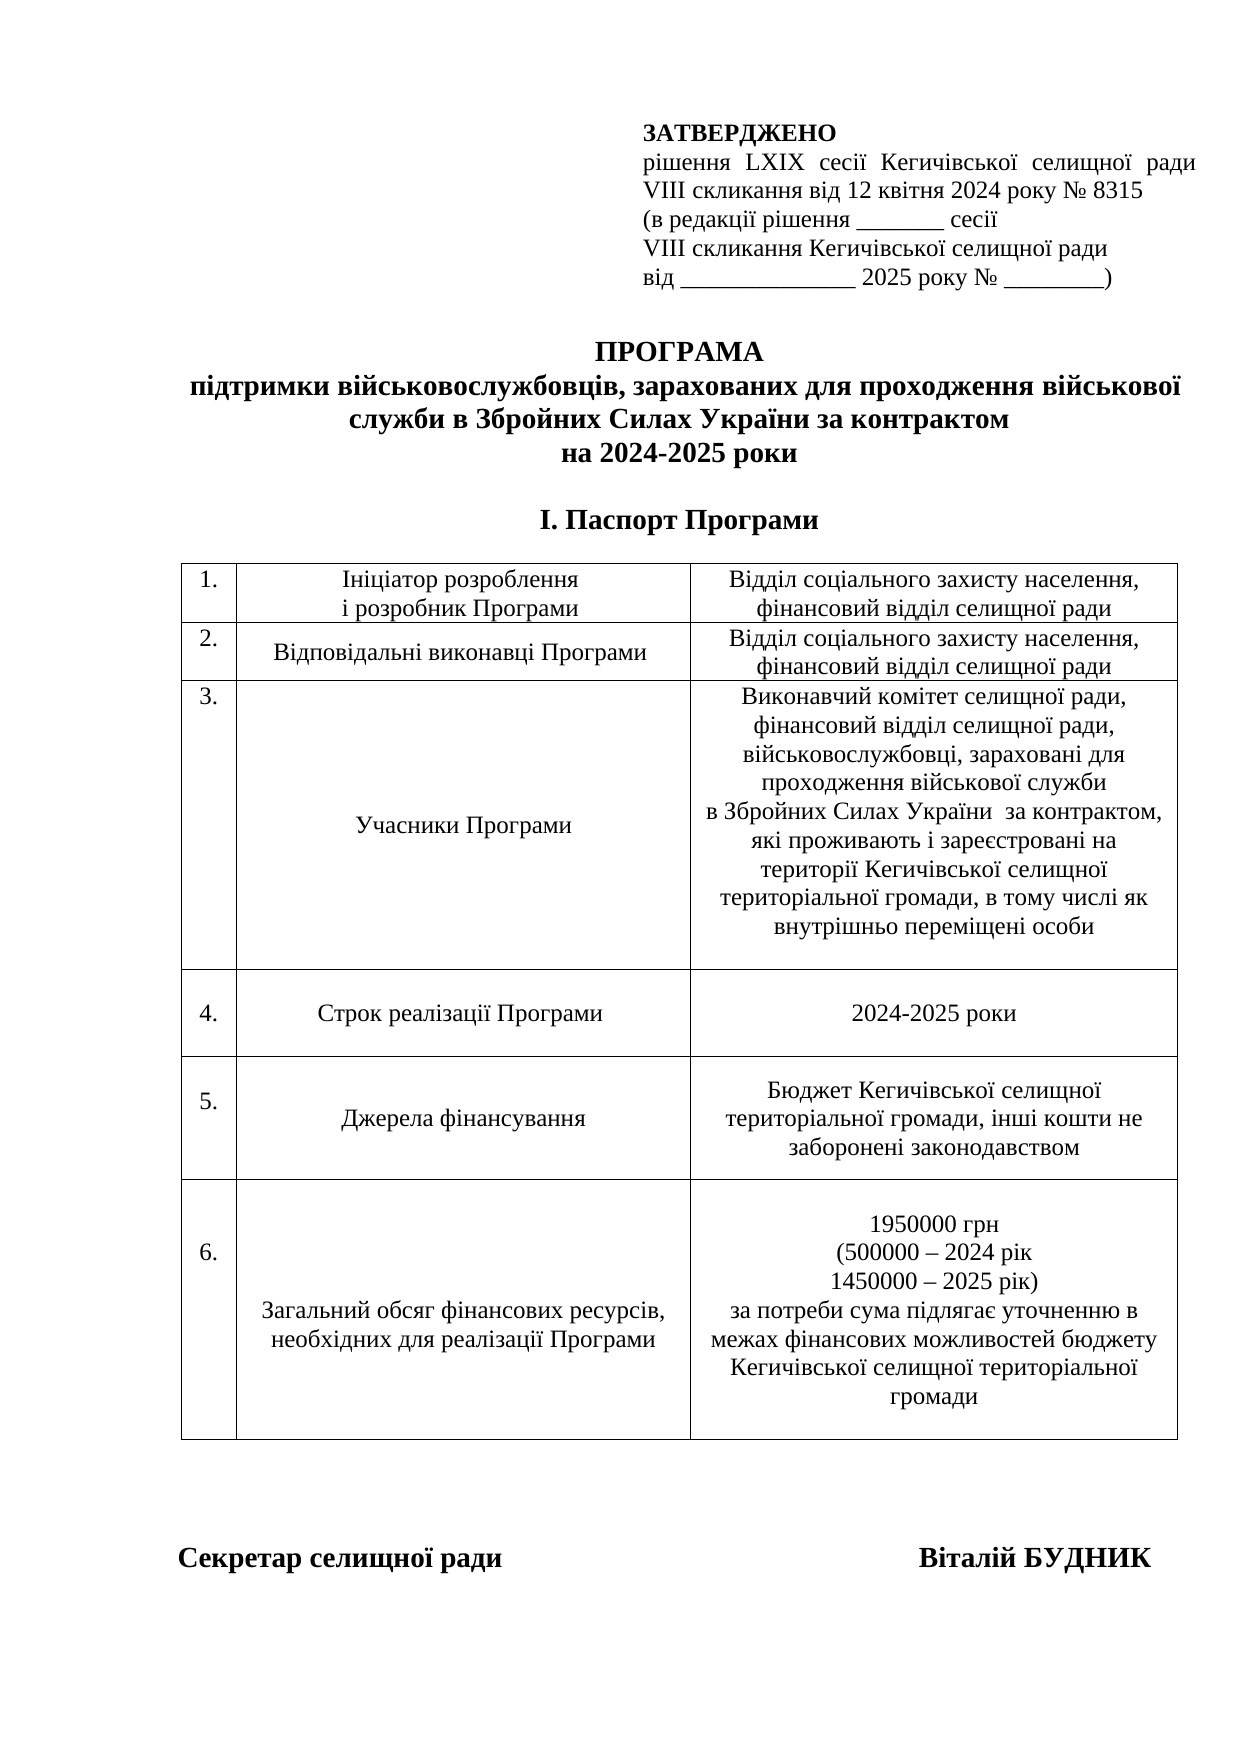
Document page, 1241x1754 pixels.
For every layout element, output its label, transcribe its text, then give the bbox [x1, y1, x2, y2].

table_cell Учасники Програми [237, 681, 690, 969]
text І. Паспорт Програми [177, 502, 1181, 535]
table_cell Відділ соціального захисту населення, фінансовий відділ селищної ради [691, 623, 1177, 680]
text ПРОГРАМА [177, 334, 1181, 368]
table_cell Джерела фінансування [237, 1057, 690, 1179]
table_cell 4. [182, 970, 236, 1056]
table_cell Виконавчий комітет селищної ради, фінансовий відділ селищної ради, військовослужбовці, зараховані для проходження військової служби в Збройних Силах України за контрактом, які проживають і зареєстровані на території Кегичівської селищної територіальної громади, в тому числі як внутрішньо переміщені особи [691, 681, 1177, 969]
table_cell 2024-2025 роки [691, 970, 1177, 1056]
text Секретар селищної ради Віталій БУДНИК [177, 1540, 1181, 1574]
table_cell 2. [182, 623, 236, 680]
text на 2024-2025 роки [177, 435, 1181, 468]
table_header 1. [182, 564, 236, 622]
table_header Відділ соціального захисту населення, фінансовий відділ селищної ради [691, 564, 1177, 622]
table_cell Строк реалізації Програми [237, 970, 690, 1056]
table_cell Відповідальні виконавці Програми [237, 623, 690, 680]
table_cell Бюджет Кегичівської селищної територіальної громади, інші кошти не заборонені законодавством [691, 1057, 1177, 1179]
table_cell 3. [182, 681, 236, 969]
table_header ЗАТВЕРДЖЕНО рішення LХIX сесії Кегичівської селищної ради VIII скликання від 12 квітня 2024 року № 8315 (в редакції рішення _______ сесії VIII скликання Кегичівської селищної ради від ______________ 2025 року № ________) [631, 118, 1207, 334]
table_cell 1950000 грн (500000 – 2024 рік 1450000 – 2025 рік) за потреби сума підлягає уточненню в межах фінансових можливостей бюджету Кегичівської селищної територіальної громади [691, 1180, 1177, 1439]
table_cell Загальний обсяг фінансових ресурсів, необхідних для реалізації Програми [237, 1180, 690, 1439]
text підтримки військовослужбовців, зарахованих для проходження військової служби в Збройних Силах України за контрактом [177, 368, 1181, 435]
table_header Ініціатор розроблення і розробник Програми [237, 564, 690, 622]
table_cell 5. [182, 1057, 236, 1179]
table_cell 6. [182, 1180, 236, 1439]
